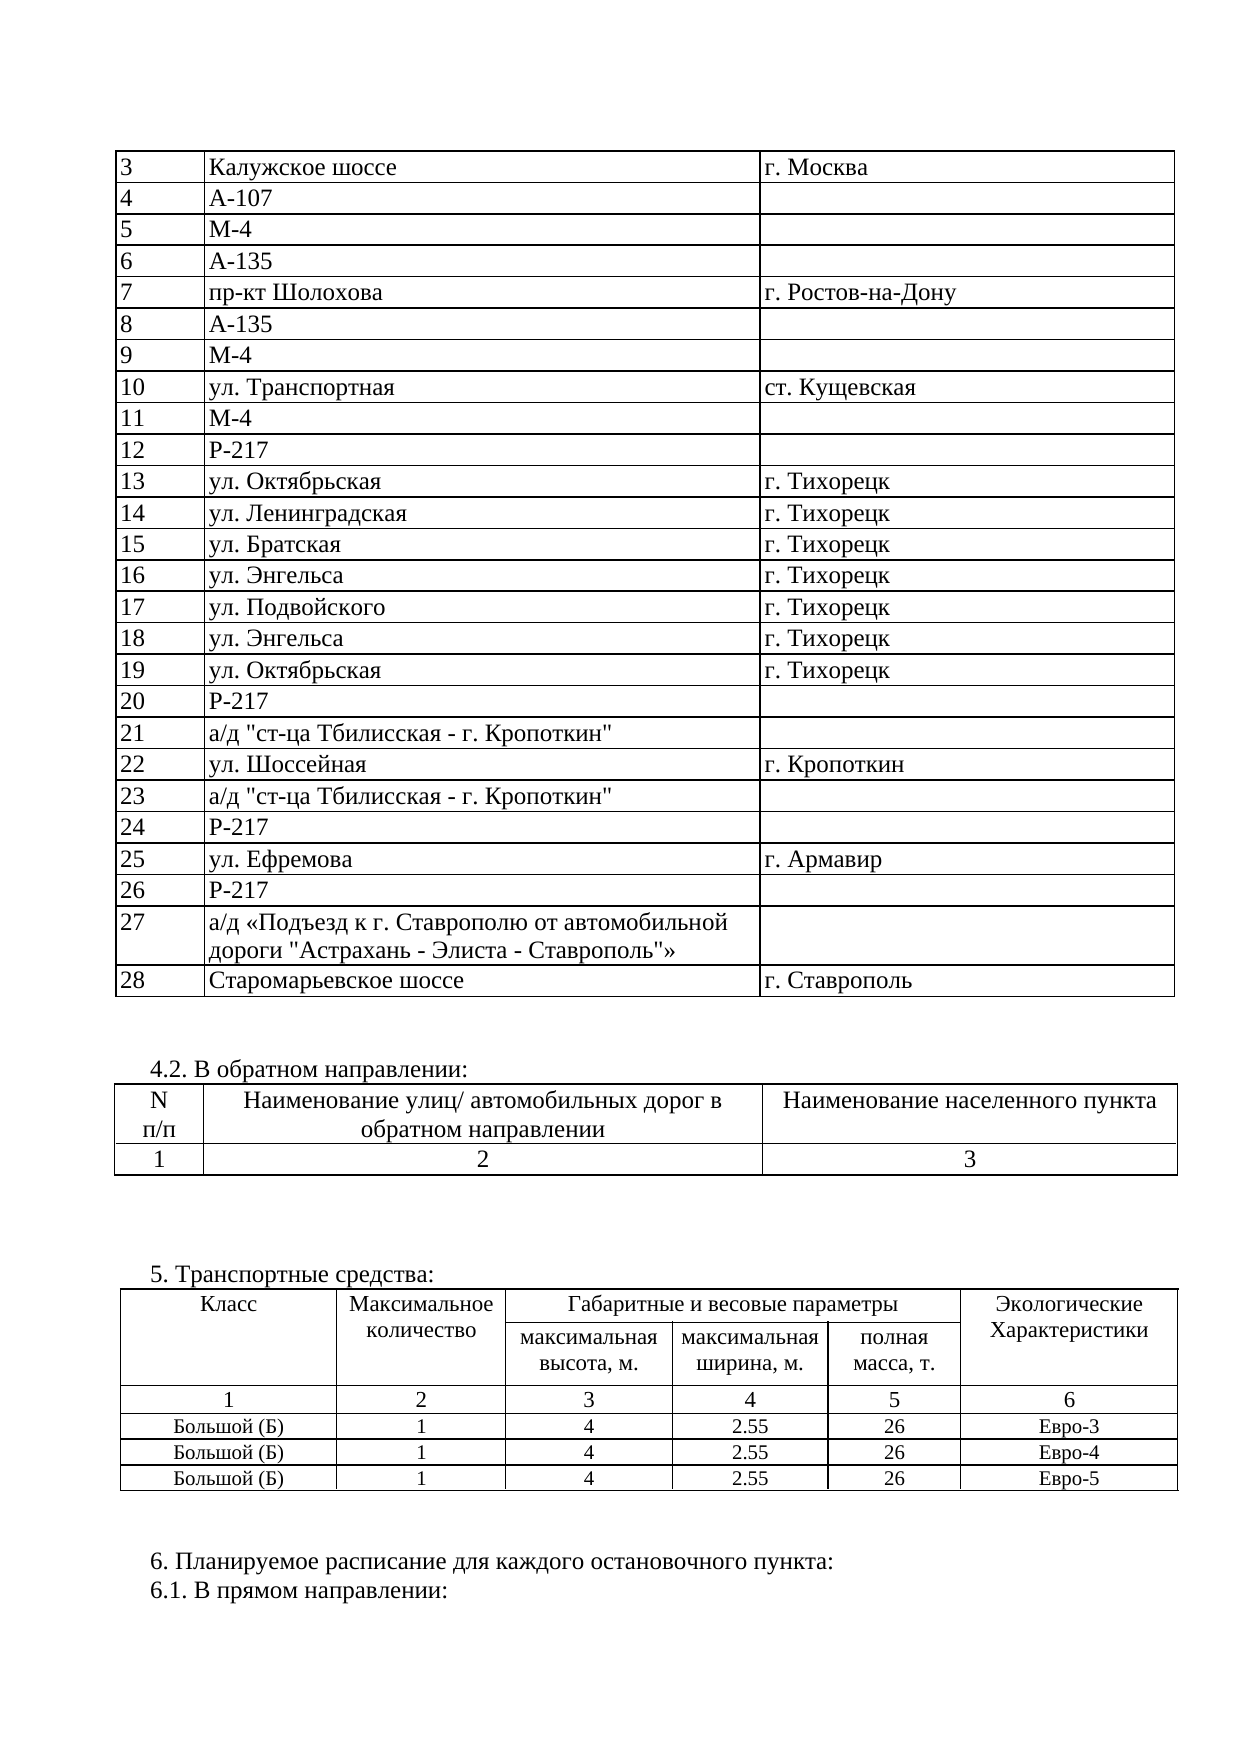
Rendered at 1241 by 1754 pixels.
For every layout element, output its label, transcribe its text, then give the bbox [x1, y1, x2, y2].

table_cell 22 [117, 749, 204, 779]
table_cell 1 [115, 1144, 203, 1174]
table_cell г. Ставрополь [761, 966, 1174, 996]
table_cell ул. Братская [205, 529, 759, 559]
table_cell Большой (Б) [121, 1414, 336, 1438]
table_cell 4 [506, 1414, 672, 1438]
table_cell 6 [961, 1386, 1177, 1413]
table_cell 26 [117, 875, 204, 905]
table_cell 18 [117, 623, 204, 653]
table_header N п/п [115, 1085, 203, 1142]
table_cell а/д «Подъезд к г. Ставрополю от автомобильной дороги "Астрахань - Элиста - Ставрополь"» [205, 907, 759, 964]
table_cell ул. Подвойского [205, 592, 759, 622]
table_cell 26 [829, 1414, 960, 1438]
table_cell [761, 435, 1174, 464]
table_cell 4 [673, 1386, 827, 1413]
table_cell 1 [337, 1466, 505, 1489]
text 4.2. В обратном направлении: [150, 1054, 1090, 1083]
table_cell [761, 340, 1174, 370]
table_cell г. Тихорецк [761, 529, 1174, 559]
table_cell [761, 309, 1174, 339]
table_cell а/д "ст-ца Тбилисская - г. Кропоткин" [205, 781, 759, 811]
table_cell М-4 [205, 215, 759, 244]
table_cell 10 [117, 372, 204, 402]
table_header Экологические Характеристики [961, 1290, 1177, 1385]
text 5. Транспортные средства: [150, 1259, 1090, 1288]
table_header Габаритные и весовые параметры [506, 1290, 960, 1321]
table_cell Большой (Б) [121, 1466, 336, 1489]
table_cell Старомарьевское шоссе [205, 966, 759, 996]
table_cell 3 [117, 152, 204, 181]
table_cell полная масса, т. [829, 1323, 960, 1385]
table_cell 15 [117, 529, 204, 559]
table_cell максимальная ширина, м. [673, 1323, 827, 1385]
table_header Наименование улиц/ автомобильных дорог в обратном направлении [204, 1085, 762, 1142]
table_cell Р-217 [205, 435, 759, 464]
table_cell Р-217 [205, 686, 759, 716]
table_cell г. Армавир [761, 844, 1174, 873]
table_cell ул. Октябрьская [205, 655, 759, 685]
table_cell Евро-5 [961, 1466, 1177, 1489]
table_cell А-135 [205, 309, 759, 339]
table_cell М-4 [205, 403, 759, 433]
table_cell 1 [121, 1386, 336, 1413]
table_cell [761, 183, 1174, 213]
table_cell 24 [117, 812, 204, 842]
table_cell ул. Энгельса [205, 623, 759, 653]
table_cell ул. Шоссейная [205, 749, 759, 779]
table_cell 17 [117, 592, 204, 622]
table_cell 8 [117, 309, 204, 339]
table_cell [761, 718, 1174, 748]
table_cell а/д "ст-ца Тбилисская - г. Кропоткин" [205, 718, 759, 748]
table_cell г. Ростов-на-Дону [761, 277, 1174, 307]
table_header Максимальное количество [337, 1290, 505, 1385]
text 6.1. В прямом направлении: [150, 1575, 1090, 1604]
table_cell максимальная высота, м. [506, 1323, 672, 1385]
table_cell 14 [117, 498, 204, 527]
table_cell 3 [763, 1143, 1177, 1174]
table_cell [761, 812, 1174, 842]
table_cell Евро-3 [961, 1414, 1177, 1438]
table_cell [761, 875, 1174, 905]
table_cell [761, 686, 1174, 716]
table_cell г. Тихорецк [761, 561, 1174, 590]
table_cell г. Тихорецк [761, 623, 1174, 653]
table_cell пр-кт Шолохова [205, 277, 759, 307]
table_cell 1 [337, 1440, 505, 1464]
table_cell 25 [117, 844, 204, 873]
table_cell Евро-4 [961, 1440, 1177, 1464]
table_cell 19 [117, 655, 204, 685]
table_cell 2 [204, 1144, 762, 1174]
table_cell 2.55 [673, 1466, 827, 1489]
table_cell ул. Ефремова [205, 844, 759, 873]
table_cell [761, 781, 1174, 811]
table_cell 2 [337, 1386, 505, 1413]
table_cell 5 [117, 215, 204, 244]
table_cell 1 [337, 1414, 505, 1438]
text 6. Планируемое расписание для каждого остановочного пункта: [150, 1546, 1090, 1575]
table_cell 11 [117, 403, 204, 433]
table_cell 5 [829, 1386, 960, 1413]
table_cell 23 [117, 781, 204, 811]
table_cell 12 [117, 435, 204, 464]
table_cell 6 [117, 246, 204, 276]
table_cell [761, 403, 1174, 433]
table_cell Калужское шоссе [205, 152, 759, 181]
table_cell ул. Энгельса [205, 561, 759, 590]
table_cell А-107 [205, 183, 759, 213]
table_cell 3 [506, 1386, 672, 1413]
table_cell г. Кропоткин [761, 749, 1174, 779]
table_cell Большой (Б) [121, 1440, 336, 1464]
table_cell 2.55 [673, 1440, 827, 1464]
table_cell 13 [117, 466, 204, 496]
table_cell [761, 215, 1174, 244]
table_cell А-135 [205, 246, 759, 276]
table_cell ул. Ленинградская [205, 498, 759, 527]
table_cell 28 [117, 966, 204, 996]
table_cell 2.55 [673, 1414, 827, 1438]
table_cell 7 [117, 277, 204, 307]
table_cell г. Тихорецк [761, 592, 1174, 622]
table_cell Р-217 [205, 875, 759, 905]
table_cell [761, 246, 1174, 276]
table_cell г. Тихорецк [761, 498, 1174, 527]
table_cell г. Тихорецк [761, 466, 1174, 496]
table_cell Р-217 [205, 812, 759, 842]
table_cell 9 [117, 340, 204, 370]
table_cell 4 [506, 1440, 672, 1464]
table_cell 4 [506, 1466, 672, 1489]
table_cell 16 [117, 561, 204, 590]
table_cell г. Москва [761, 152, 1174, 181]
table_cell ул. Транспортная [205, 372, 759, 402]
table_cell 26 [829, 1440, 960, 1464]
table_cell [761, 907, 1174, 964]
table_cell 26 [829, 1466, 960, 1489]
table_cell 27 [117, 907, 204, 964]
table_cell ст. Кущевская [761, 372, 1174, 402]
table_header Класс [121, 1290, 336, 1385]
table_cell ул. Октябрьская [205, 466, 759, 496]
table_cell 20 [117, 686, 204, 716]
table_header Наименование населенного пункта [763, 1085, 1177, 1142]
table_cell 4 [117, 183, 204, 213]
table_cell М-4 [205, 340, 759, 370]
table_cell г. Тихорецк [761, 655, 1174, 685]
table_cell 21 [117, 718, 204, 748]
